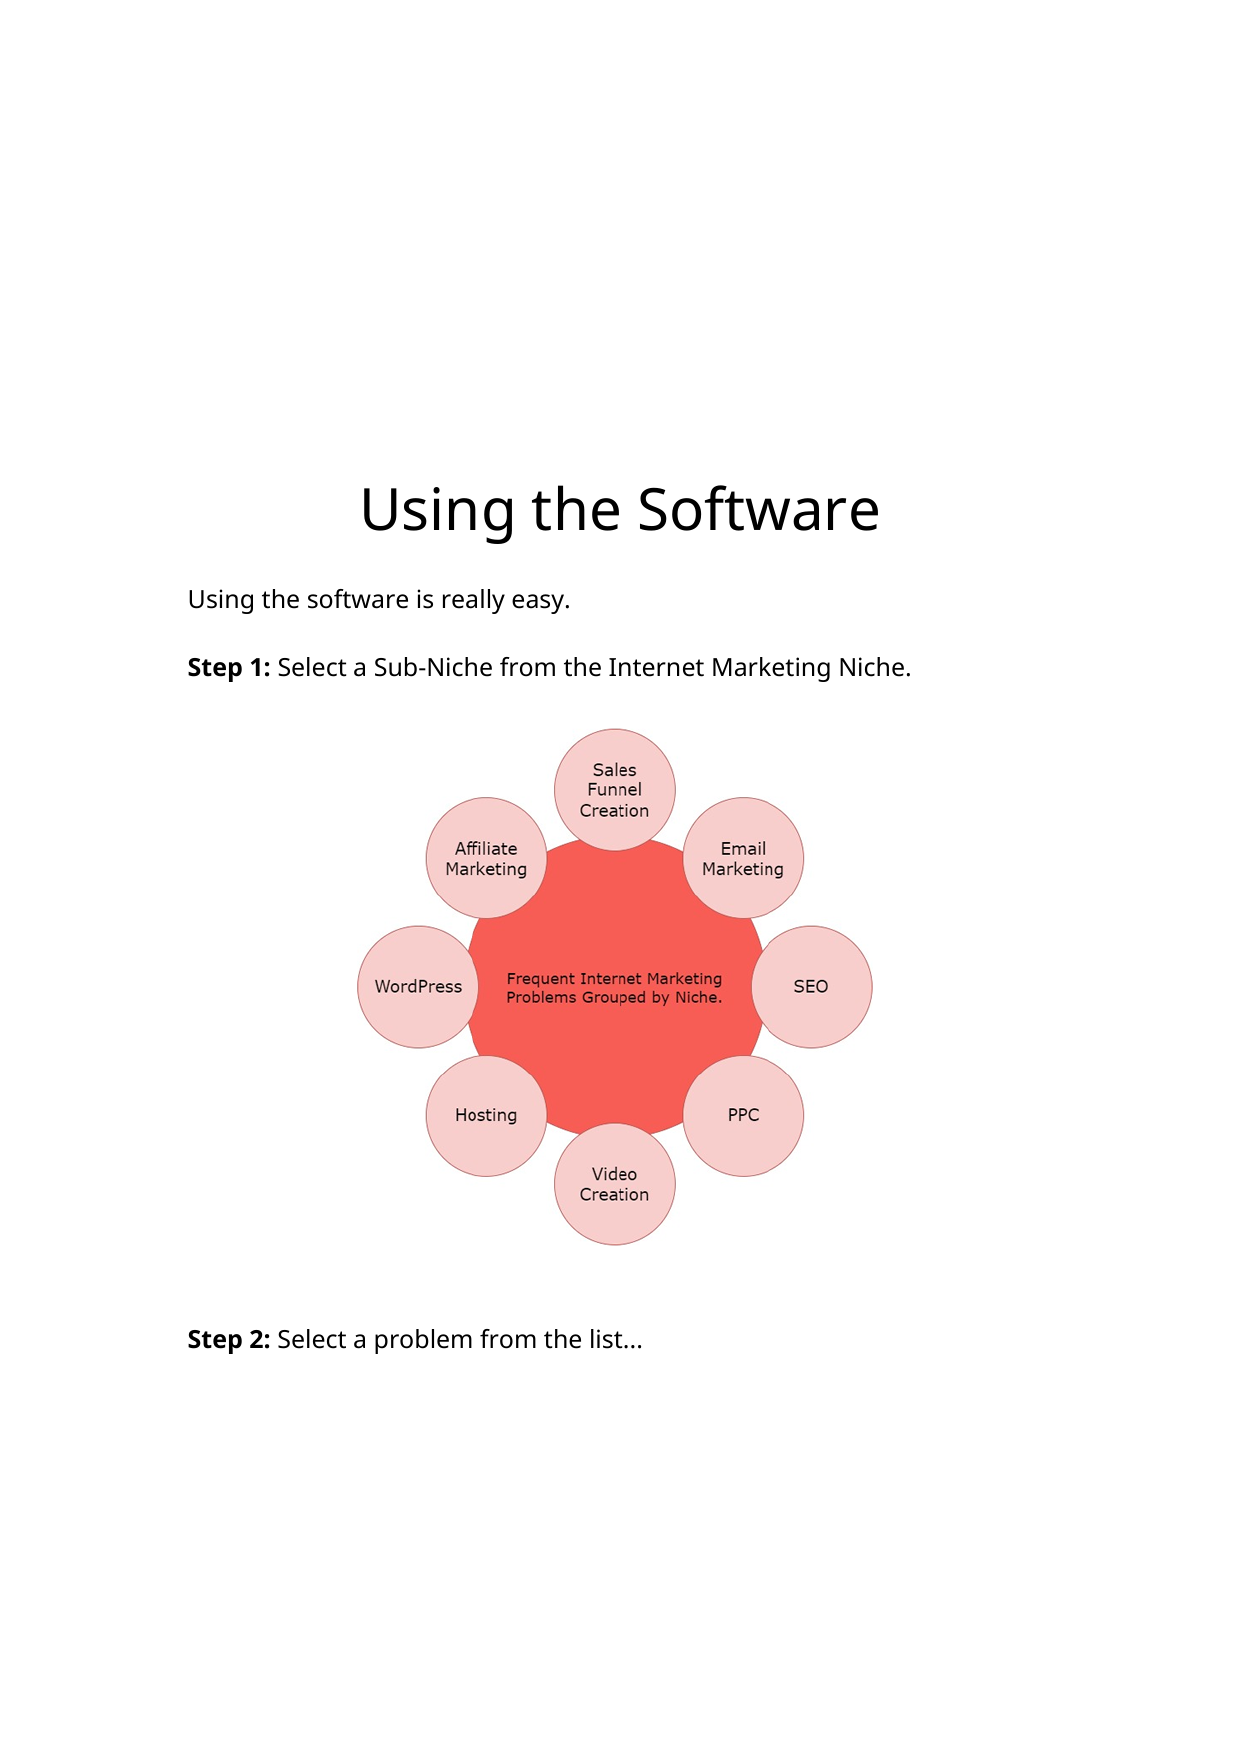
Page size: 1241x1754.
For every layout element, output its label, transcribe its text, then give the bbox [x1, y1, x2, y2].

text Using the software is really easy. [187, 581, 1053, 616]
picture [324, 717, 917, 1254]
text Using the Software [187, 468, 1053, 547]
text Step 2: Select a problem from the list... [187, 1322, 1053, 1356]
text Step 1: Select a Sub-Niche from the Internet Marketing Niche. [187, 649, 1053, 684]
